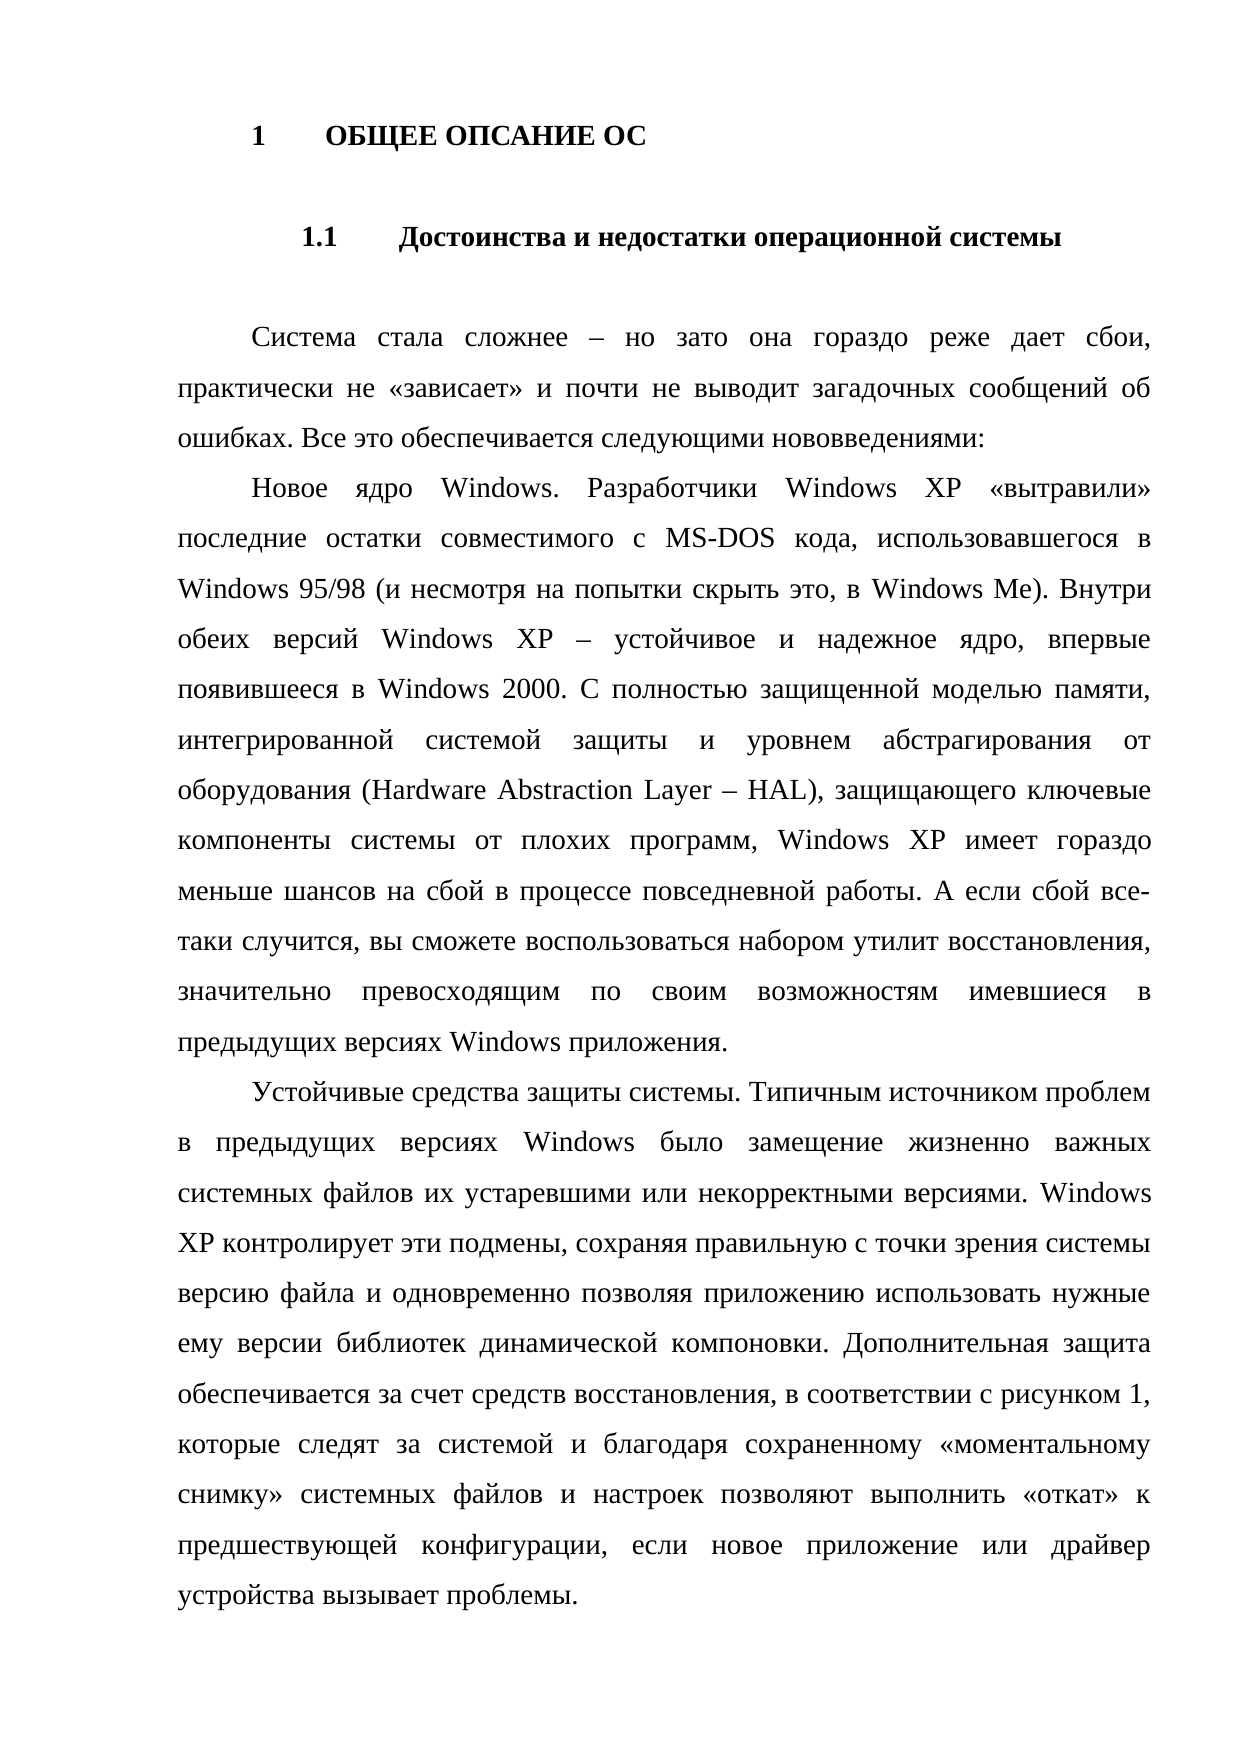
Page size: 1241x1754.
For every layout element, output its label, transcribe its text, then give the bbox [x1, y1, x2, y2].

text Новое ядро Windows. Разработчики Windows XP «вытравили» последние остатки совместимого с MS-DOS кода, использовавшегося в Windows 95/98 (и несмотря на попытки скрыть это, в Windows Me). Внутри обеих версий Windows XP – устойчивое и надежное ядро, впервые появившееся в Windows 2000. С полностью защищенной моделью памяти, интегрированной системой защиты и уровнем абстрагирования от оборудования (Hardware Abstraction Layer – HAL), защищающего ключевые компоненты системы от плохих программ, Windows XP имеет гораздо меньше шансов на сбой в процессе повседневной работы. А если сбой все-таки случится, вы сможете воспользоваться набором утилит восстановления, значительно превосходящим по своим возможностям имевшиеся в предыдущих версиях Windows приложения. [177, 470, 1152, 1057]
text Система стала сложнее – но зато она гораздо реже дает сбои, практически не «зависает» и почти не выводит загадочных сообщений об ошибках. Все это обеспечивается следующими нововведениями: [177, 319, 1152, 453]
text Достоинства и недостатки операционной системы [227, 219, 1152, 252]
text Устойчивые средства защиты системы. Типичным источником проблем в предыдущих версиях Windows было замещение жизненно важных системных файлов их устаревшими или некорректными версиями. Windows XP контролирует эти подмены, сохраняя правильную с точки зрения системы версию файла и одновременно позволяя приложению использовать нужные ему версии библиотек динамической компоновки. Дополнительная защита обеспечивается за счет средств восстановления, в соответствии с рисунком 1, которые следят за системой и благодаря сохраненному «моментальному снимку» системных файлов и настроек позволяют выполнить «откат» к предшествующей конфигурации, если новое приложение или драйвер устройства вызывает проблемы. [177, 1074, 1152, 1611]
text ОБЩЕЕ ОПСАНИЕ ОС [177, 118, 1152, 152]
